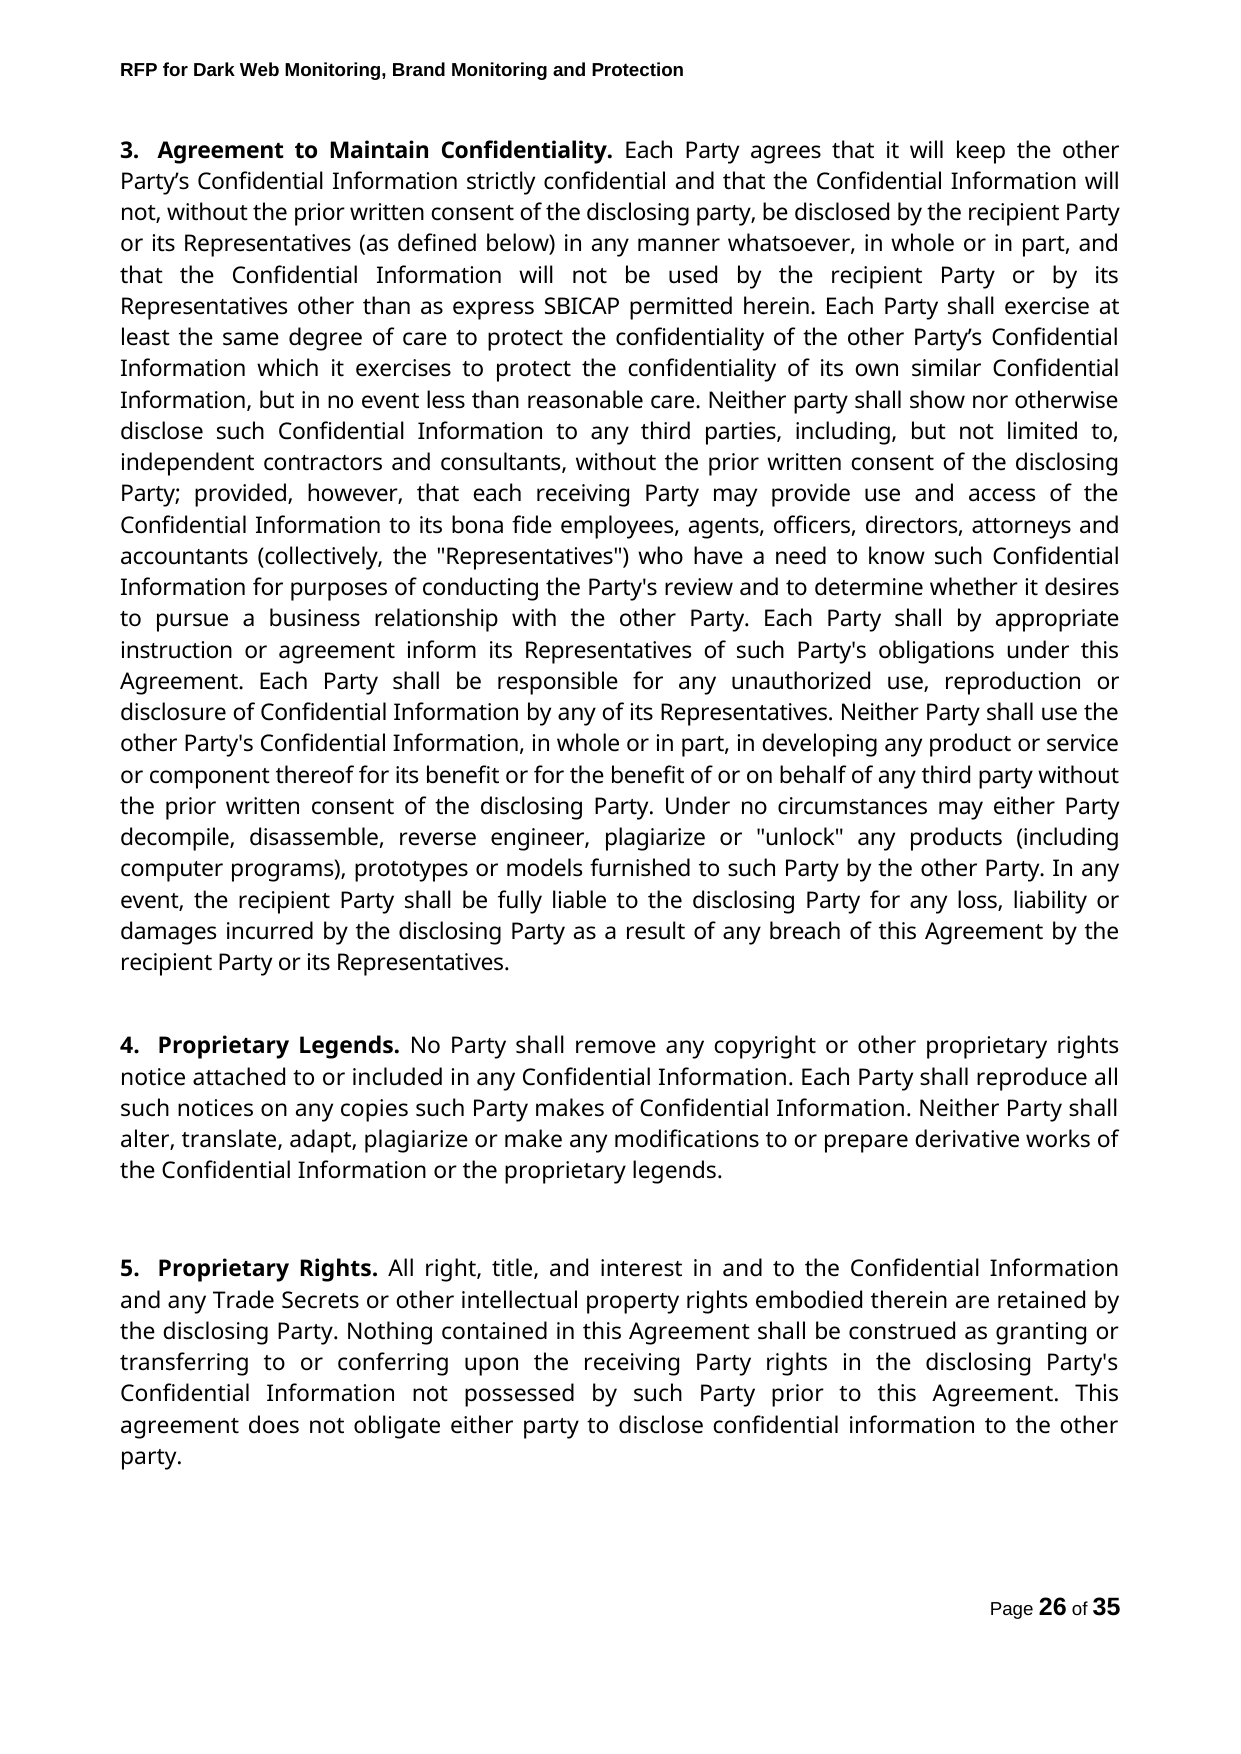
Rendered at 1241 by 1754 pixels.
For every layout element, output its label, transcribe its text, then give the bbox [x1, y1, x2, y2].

list Proprietary Rights. All right, title, and interest in and to the Confidential Information and any Trade Secrets or other intellectual property rights embodied therein are retained by the disclosing Party. Nothing contained in this Agreement shall be construed as granting or transferring to or conferring upon the receiving Party rights in the disclosing Party's Confidential Information not possessed by such Party prior to this Agreement. This agreement does not obligate either party to disclose confidential information to the other party. [120, 1252, 1120, 1471]
list Proprietary Legends. No Party shall remove any copyright or other proprietary rights notice attached to or included in any Confidential Information. Each Party shall reproduce all such notices on any copies such Party makes of Confidential Information. Neither Party shall alter, translate, adapt, plagiarize or make any modifications to or prepare derivative works of the Confidential Information or the proprietary legends. [120, 1029, 1120, 1186]
list Agreement to Maintain Confidentiality. Each Party agrees that it will keep the other Party’s Confidential Information strictly confidential and that the Confidential Information will not, without the prior written consent of the disclosing party, be disclosed by the recipient Party or its Representatives (as defined below) in any manner whatsoever, in whole or in part, and that the Confidential Information will not be used by the recipient Party or by its Representatives other than as express SBICAP permitted herein. Each Party shall exercise at least the same degree of care to protect the confidentiality of the other Party’s Confidential Information which it exercises to protect the confidentiality of its own similar Confidential Information, but in no event less than reasonable care. Neither party shall show nor otherwise disclose such Confidential Information to any third parties, including, but not limited to, independent contractors and consultants, without the prior written consent of the disclosing Party; provided, however, that each receiving Party may provide use and access of the Confidential Information to its bona fide employees, agents, officers, directors, attorneys and accountants (collectively, the "Representatives") who have a need to know such Confidential Information for purposes of conducting the Party's review and to determine whether it desires to pursue a business relationship with the other Party. Each Party shall by appropriate instruction or agreement inform its Representatives of such Party's obligations under this Agreement. Each Party shall be responsible for any unauthorized use, reproduction or disclosure of Confidential Information by any of its Representatives. Neither Party shall use the other Party's Confidential Information, in whole or in part, in developing any product or service or component thereof for its benefit or for the benefit of or on behalf of any third party without the prior written consent of the disclosing Party. Under no circumstances may either Party decompile, disassemble, reverse engineer, plagiarize or "unlock" any products (including computer programs), prototypes or models furnished to such Party by the other Party. In any event, the recipient Party shall be fully liable to the disclosing Party for any loss, liability or damages incurred by the disclosing Party as a result of any breach of this Agreement by the recipient Party or its Representatives. [120, 133, 1120, 977]
